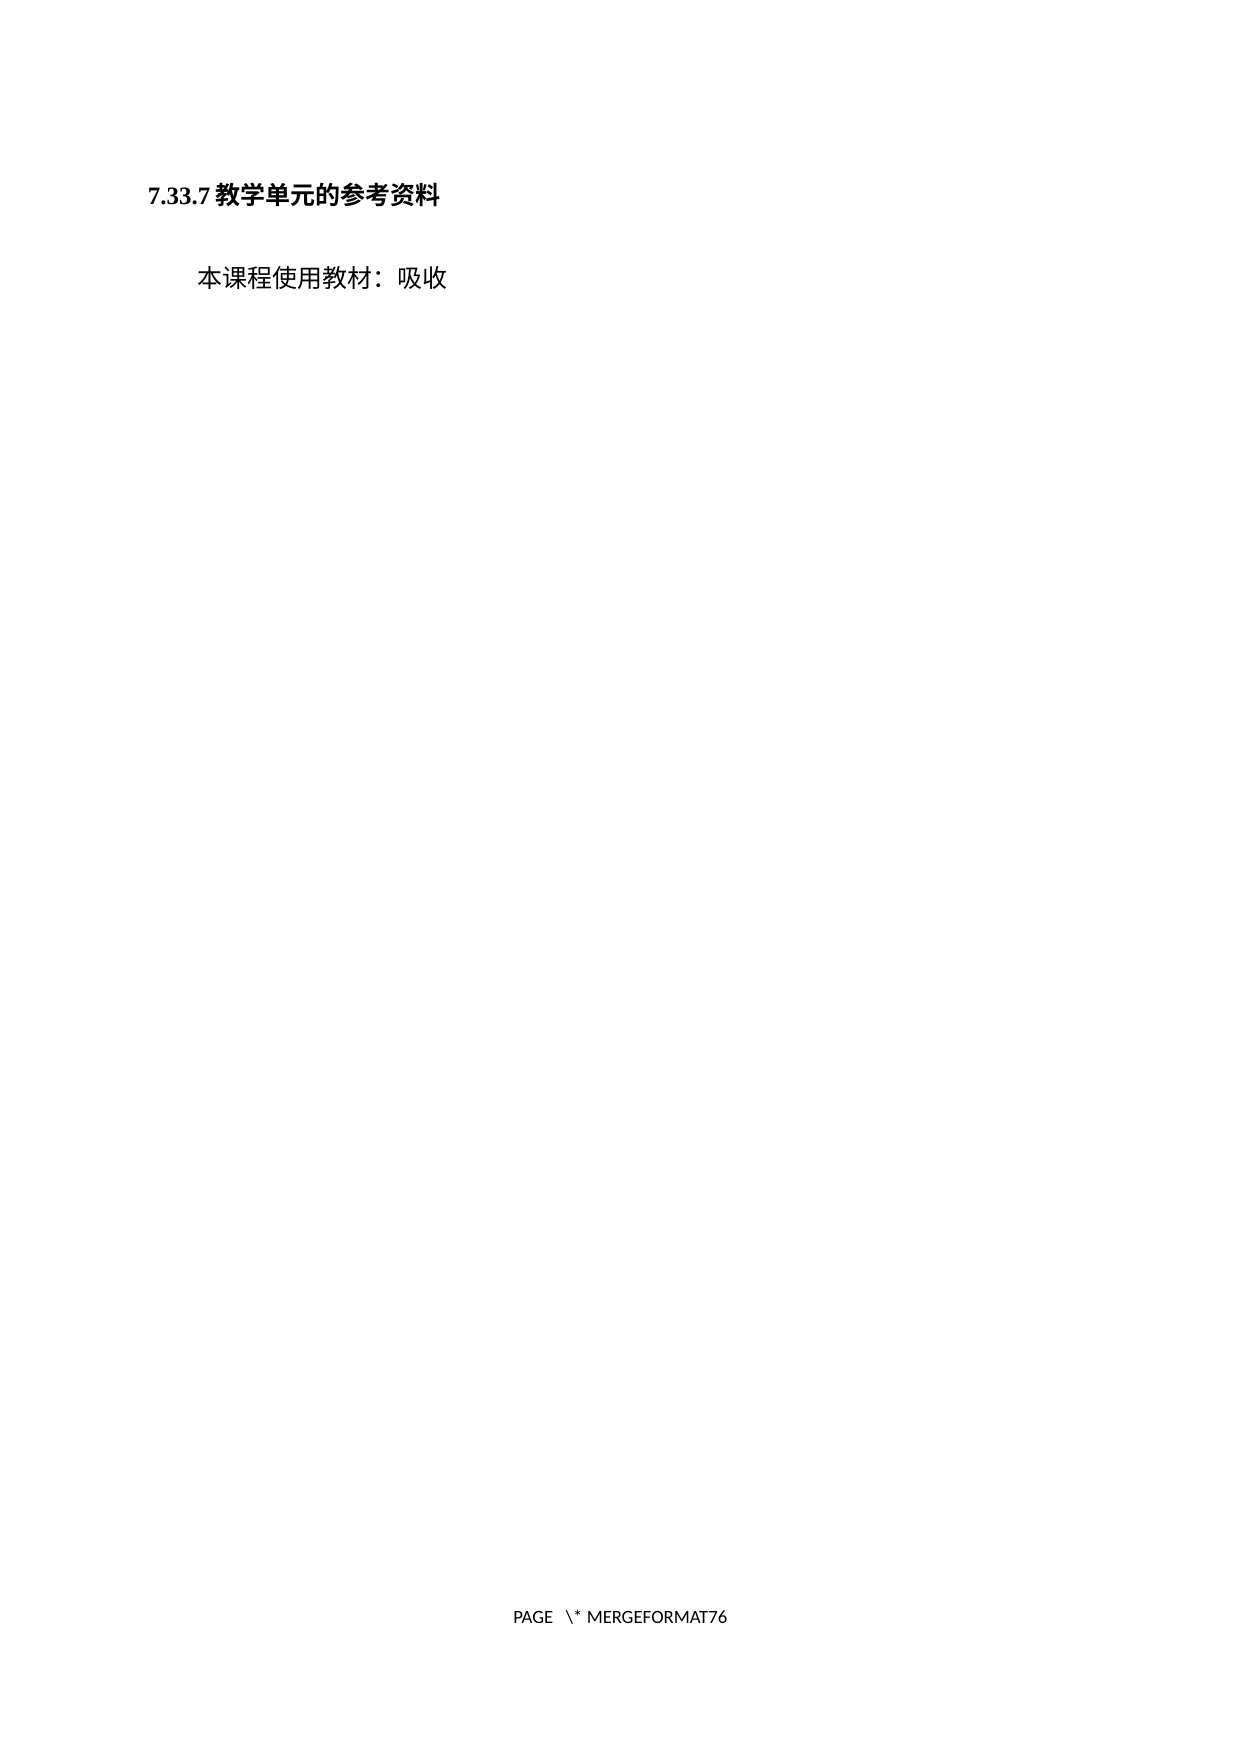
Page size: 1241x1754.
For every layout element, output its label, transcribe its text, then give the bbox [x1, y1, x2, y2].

subtitle 7.33.7教学单元的参考资料 [148, 161, 1092, 226]
text 本课程使用教材：吸收 [148, 244, 1092, 309]
